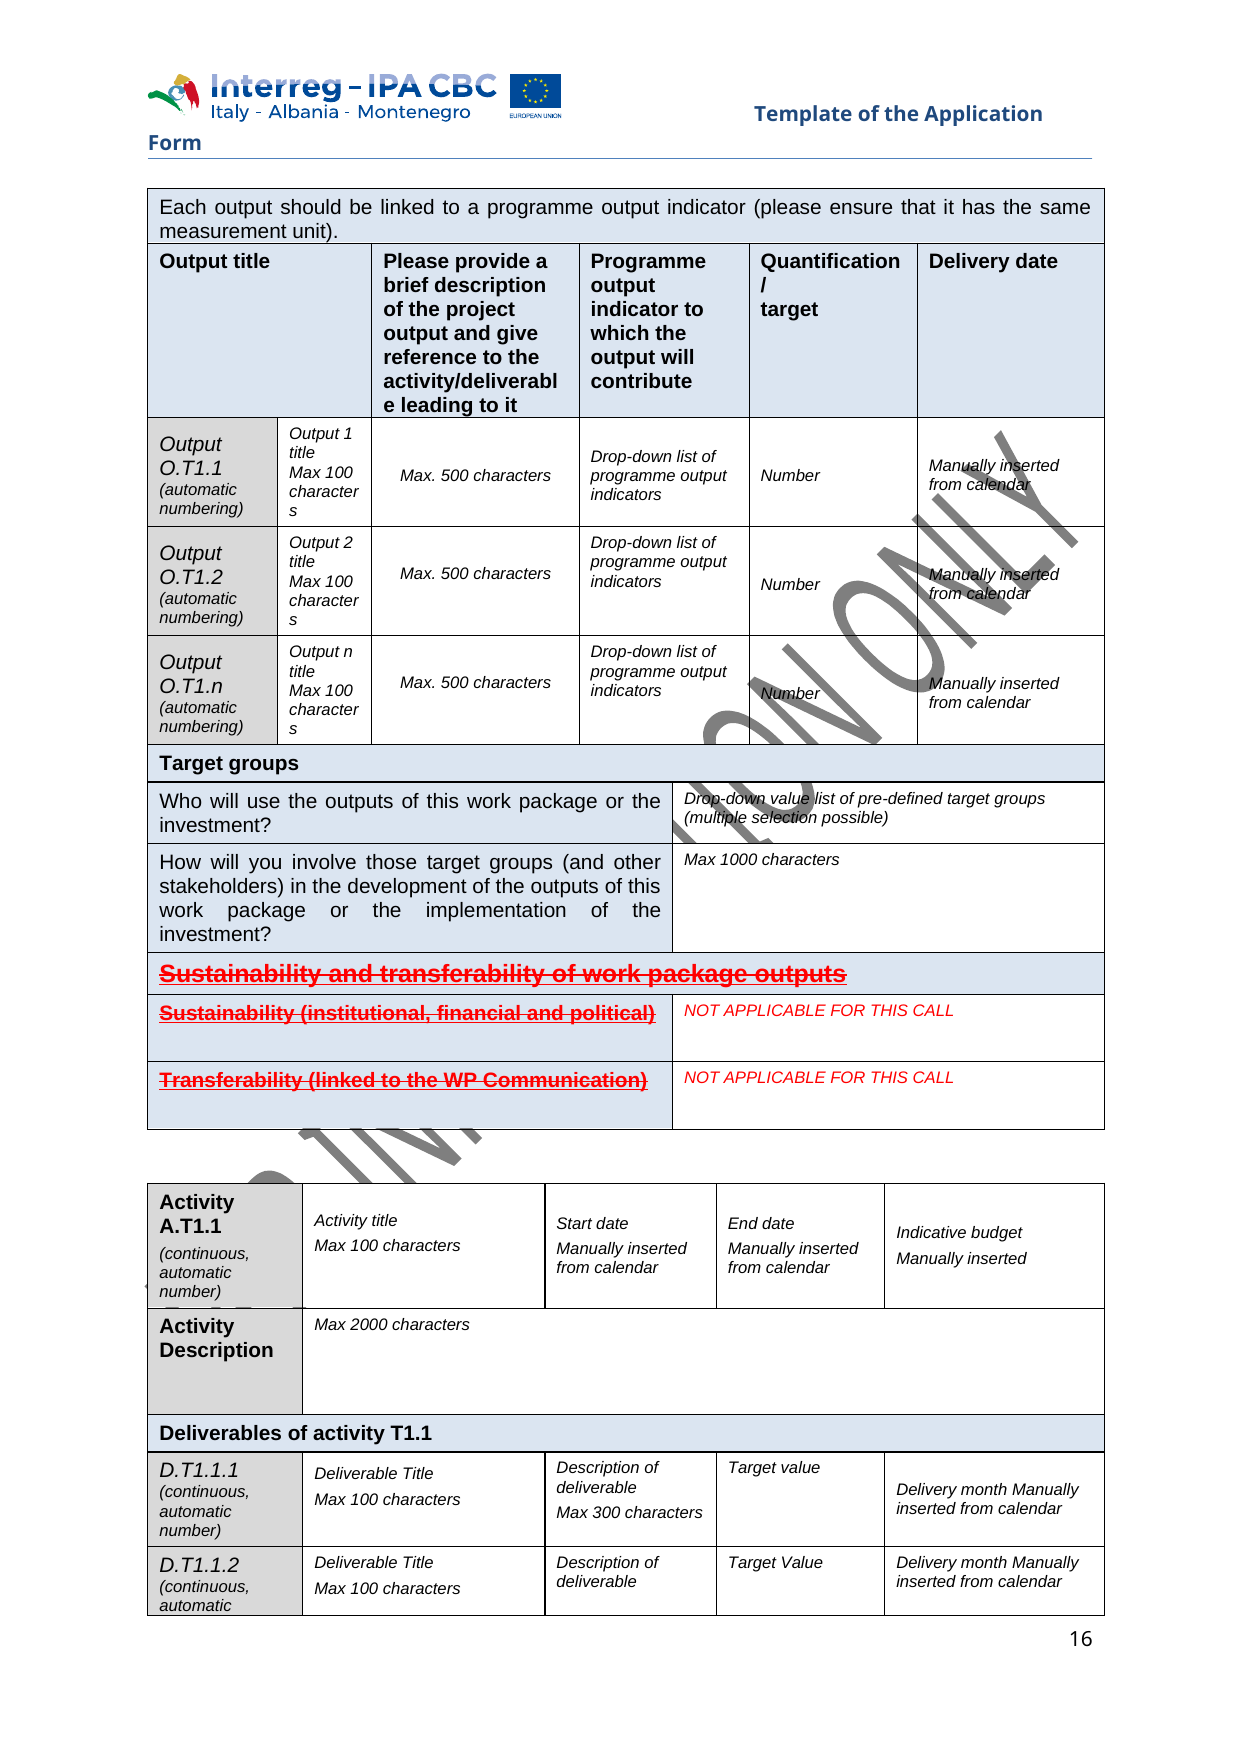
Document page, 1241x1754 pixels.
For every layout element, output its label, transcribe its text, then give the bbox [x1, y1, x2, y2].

table_cell Output 2 title Max 100 characters [278, 527, 371, 635]
table_cell Please provide a brief description of the project output and give reference to the activity/deliverable leading to it [372, 244, 579, 417]
table_cell Number [750, 418, 917, 526]
table_cell Max. 500 characters [372, 636, 579, 744]
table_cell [546, 1547, 716, 1615]
table_cell Target Value [717, 1547, 884, 1615]
table_cell Output title [148, 244, 371, 417]
table_header Indicative budget Manually inserted [885, 1184, 1104, 1307]
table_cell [148, 1547, 302, 1615]
table_cell Max 2000 characters [303, 1309, 1104, 1414]
table_header Start date Manually inserted from calendar [546, 1184, 716, 1307]
table_cell Manually inserted from calendar [918, 527, 1104, 635]
table_cell Quantification/ target [750, 244, 917, 417]
table_cell Output n title Max 100 characters [278, 636, 371, 744]
table_cell Target value [717, 1453, 884, 1546]
table_header End date Manually inserted from calendar [717, 1184, 884, 1307]
table_cell Delivery date [918, 244, 1104, 417]
table_cell Who will use the outputs of this work package or the investment? [148, 783, 672, 843]
table_cell Drop-down list of programme output indicators [580, 418, 749, 526]
table_cell Max. 500 characters [372, 418, 579, 526]
table_cell Drop-down value list of pre-defined target groups (multiple selection possible) [673, 783, 1104, 843]
table_cell Sustainability (institutional, financial and political) [148, 995, 672, 1061]
table_cell Max. 500 characters [372, 527, 579, 635]
table_cell D.T1.1.1 (continuous, automatic number) [148, 1453, 302, 1546]
table_cell Transferability (linked to the WP Communication) [148, 1062, 672, 1128]
table_header Activity A.T1.1 (continuous, automatic number) [148, 1184, 302, 1307]
table_cell How will you involve those target groups (and other stakeholders) in the development of the outputs of this work package or the implementation of the investment? [148, 844, 672, 952]
table_cell Delivery month Manually inserted from calendar [885, 1453, 1104, 1546]
table_cell Output O.T1.1 (automatic numbering) [148, 418, 277, 526]
table_cell Programme output indicator to which the output will contribute [580, 244, 749, 417]
table_cell NOT APPLICABLE FOR THIS CALL [673, 995, 1104, 1061]
table_header Activity title Max 100 characters [303, 1184, 544, 1307]
table_cell Deliverables of activity T1.1 [148, 1415, 1104, 1451]
table_cell Deliverable Title Max 100 characters [303, 1453, 544, 1546]
table_cell Drop-down list of programme output indicators [580, 636, 749, 744]
table_cell Number [750, 527, 917, 635]
table_cell Number [750, 636, 917, 744]
table_cell Output 1 title Max 100 characters [278, 418, 371, 526]
table_cell Activity Description [148, 1309, 302, 1414]
table_cell Output O.T1.n (automatic numbering) [148, 636, 277, 744]
table_cell Manually inserted from calendar [918, 636, 1104, 744]
table_cell Description of deliverable Max 300 characters [546, 1453, 716, 1546]
table_cell Max 1000 characters [673, 844, 1104, 952]
table_cell Drop-down list of programme output indicators [580, 527, 749, 635]
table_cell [148, 189, 1104, 242]
table_cell Sustainability and transferability of work package outputs [148, 953, 1104, 994]
table_cell Output O.T1.2 (automatic numbering) [148, 527, 277, 635]
table_cell Manually inserted from calendar [918, 418, 1104, 526]
table_cell NOT APPLICABLE FOR THIS CALL [673, 1062, 1104, 1128]
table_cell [303, 1547, 544, 1615]
table_cell Target groups [148, 745, 1104, 781]
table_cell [885, 1547, 1104, 1615]
